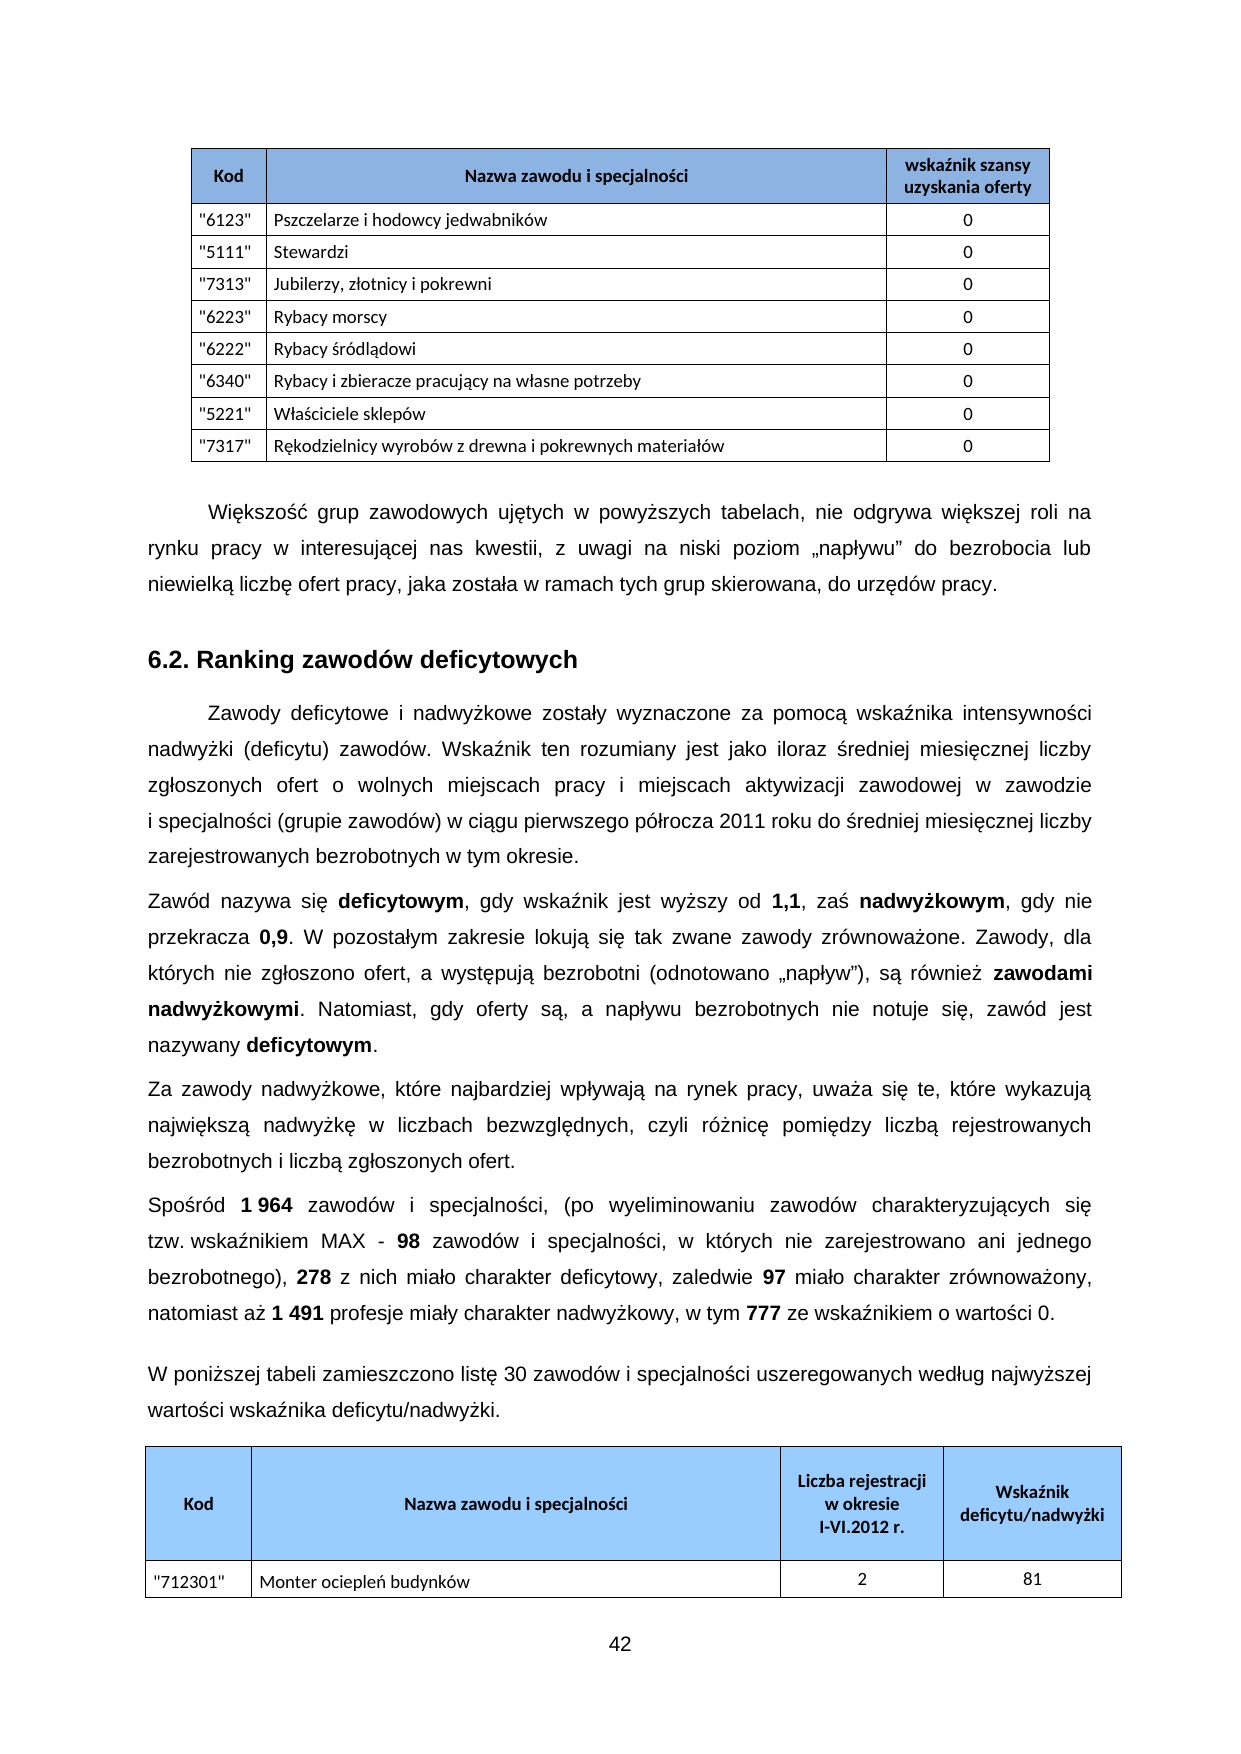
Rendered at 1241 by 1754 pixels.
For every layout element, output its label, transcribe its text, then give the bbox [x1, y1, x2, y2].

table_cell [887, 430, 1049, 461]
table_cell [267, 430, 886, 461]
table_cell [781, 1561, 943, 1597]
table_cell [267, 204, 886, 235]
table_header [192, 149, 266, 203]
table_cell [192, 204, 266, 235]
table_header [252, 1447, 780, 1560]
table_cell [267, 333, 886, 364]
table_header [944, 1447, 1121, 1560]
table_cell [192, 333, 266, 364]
text Spośród 1 964 zawodów i specjalności, (po wyeliminowaniu zawodów charakteryzujących się tzw. wskaźnikiem MAX - 98 zawodów i specjalności, w których nie zarejestrowano ani jednego bezrobotnego), 278 z nich miało charakter deficytowy, zaledwie 97 miało charakter zrównoważony, natomiast aż 1 491 profesje miały charakter nadwyżkowy, w tym 777 ze wskaźnikiem o wartości 0. [148, 1193, 1093, 1324]
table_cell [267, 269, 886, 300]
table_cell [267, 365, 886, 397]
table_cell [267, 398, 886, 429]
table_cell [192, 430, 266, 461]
text Zawody deficytowe i nadwyżkowe zostały wyznaczone za pomocą wskaźnika intensywności nadwyżki (deficytu) zawodów. Wskaźnik ten rozumiany jest jako iloraz średniej miesięcznej liczby zgłoszonych ofert o wolnych miejscach pracy i miejscach aktywizacji zawodowej w zawodzie i specjalności (grupie zawodów) w ciągu pierwszego półrocza 2011 roku do średniej miesięcznej liczby zarejestrowanych bezrobotnych w tym okresie. [148, 701, 1093, 868]
text W poniższej tabeli zamieszczono listę 30 zawodów i specjalności uszeregowanych według najwyższej wartości wskaźnika deficytu/nadwyżki. [148, 1362, 1093, 1421]
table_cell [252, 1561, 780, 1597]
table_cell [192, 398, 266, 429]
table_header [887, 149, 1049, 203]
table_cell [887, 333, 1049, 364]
text Zawód nazywa się deficytowym, gdy wskaźnik jest wyższy od 1,1, zaś nadwyżkowym, gdy nie przekracza 0,9. W pozostałym zakresie lokują się tak zwane zawody zrównoważone. Zawody, dla których nie zgłoszono ofert, a występują bezrobotni (odnotowano „napływ”), są również zawodami nadwyżkowymi. Natomiast, gdy oferty są, a napływu bezrobotnych nie notuje się, zawód jest nazywany deficytowym. [148, 889, 1093, 1056]
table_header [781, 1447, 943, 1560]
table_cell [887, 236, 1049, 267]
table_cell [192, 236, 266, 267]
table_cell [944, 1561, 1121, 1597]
text Większość grup zawodowych ujętych w powyższych tabelach, nie odgrywa większej roli na rynku pracy w interesującej nas kwestii, z uwagi na niski poziom „napływu” do bezrobocia lub niewielką liczbę ofert pracy, jaka została w ramach tych grup skierowana, do urzędów pracy. [148, 500, 1093, 596]
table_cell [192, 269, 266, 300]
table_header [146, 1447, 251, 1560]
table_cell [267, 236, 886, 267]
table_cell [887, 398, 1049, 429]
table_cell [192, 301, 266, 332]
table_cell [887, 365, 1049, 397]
subtitle 6.2. Ranking zawodów deficytowych [148, 645, 1093, 674]
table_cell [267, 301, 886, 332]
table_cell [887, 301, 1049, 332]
text Za zawody nadwyżkowe, które najbardziej wpływają na rynek pracy, uważa się te, które wykazują największą nadwyżkę w liczbach bezwzględnych, czyli różnicę pomiędzy liczbą rejestrowanych bezrobotnych i liczbą zgłoszonych ofert. [148, 1077, 1093, 1172]
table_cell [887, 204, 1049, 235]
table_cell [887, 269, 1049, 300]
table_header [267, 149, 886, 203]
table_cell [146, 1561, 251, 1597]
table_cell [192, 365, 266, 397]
